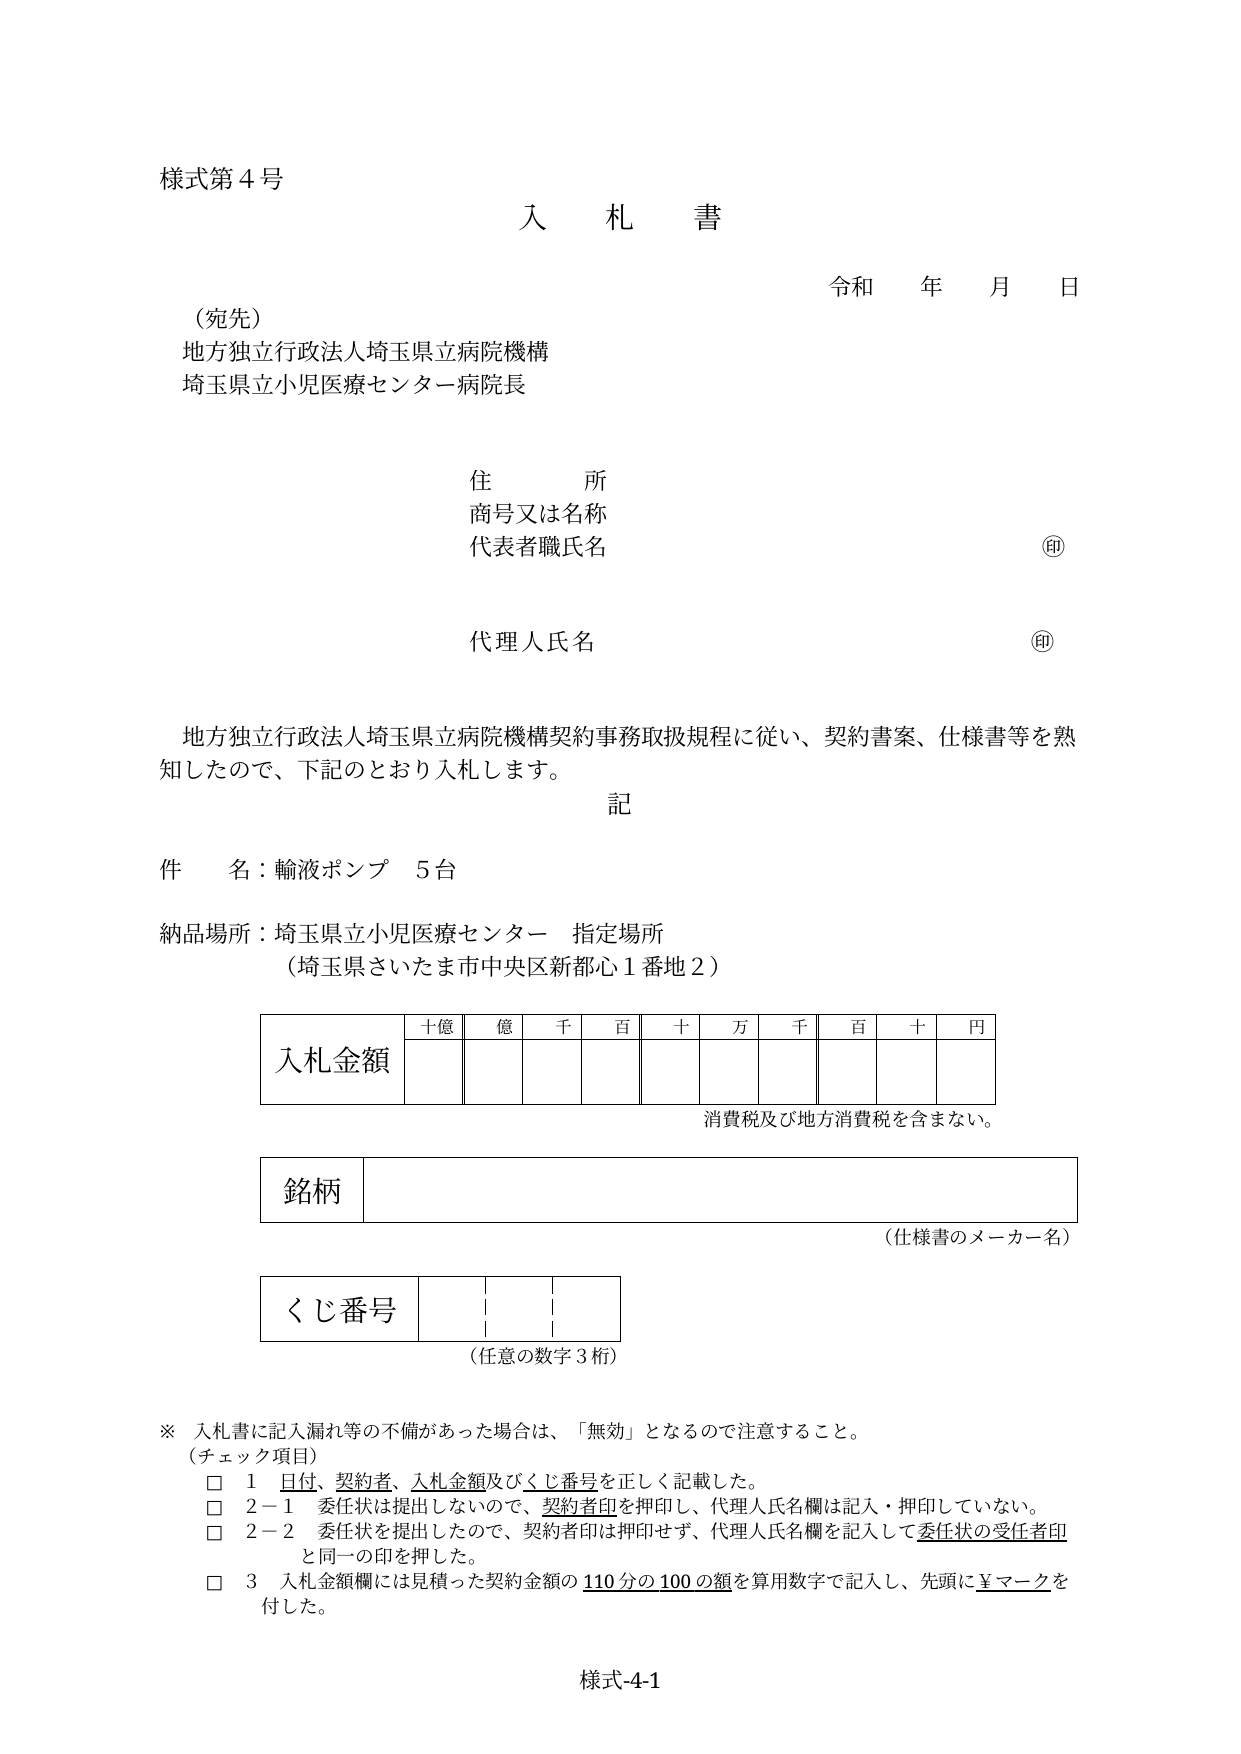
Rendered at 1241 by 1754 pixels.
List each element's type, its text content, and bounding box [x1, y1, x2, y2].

text （任意の数字３桁） [159, 1342, 1081, 1369]
text □ ２－２ 委任状を提出したので、契約者印は押印せず、代理人氏名欄を記入して委任状の受任者印と同一の印を押した。 [205, 1519, 1081, 1569]
text 地方独立行政法人埼玉県立病院機構 [159, 334, 1081, 367]
text （埼玉県さいたま市中央区新都心１番地２） [159, 949, 1081, 982]
text □ １ 日付、契約者、入札金額及びくじ番号を正しく記載した。 [205, 1469, 1081, 1494]
text 令和 年 月 日 [159, 268, 1081, 301]
text （宛先） [159, 301, 1081, 334]
table_header 十 [642, 1015, 699, 1039]
table_cell [582, 1040, 639, 1104]
text □ ２－１ 委任状は提出しないので、契約者印を押印し、代理人氏名欄は記入・押印していない。 [205, 1494, 1081, 1519]
table_header 円 [937, 1015, 995, 1039]
table_header 百 [582, 1015, 639, 1039]
table_cell [937, 1040, 995, 1104]
table_cell [759, 1040, 816, 1104]
table_cell [523, 1040, 581, 1104]
table_cell [700, 1040, 758, 1104]
table_cell [465, 1040, 522, 1104]
text 地方独立行政法人埼玉県立病院機構契約事務取扱規程に従い、契約書案、仕様書等を熟知したので、下記のとおり入札します。 [159, 719, 1081, 785]
text 住 所 [469, 463, 1081, 496]
table_header 千 [523, 1015, 581, 1039]
table_header くじ番号 [261, 1277, 418, 1341]
table_header 億 [465, 1015, 522, 1039]
text 消費税及び地方消費税を含まない。 [159, 1105, 1081, 1132]
table_cell [642, 1040, 699, 1104]
text 入 札 書 [159, 195, 1081, 237]
table_cell [819, 1040, 876, 1104]
table_header [419, 1277, 486, 1341]
table_header 十億 [405, 1015, 462, 1039]
text （チェック項目） [159, 1444, 1081, 1469]
text 納品場所：埼玉県立小児医療センター 指定場所 [159, 917, 1081, 949]
table_cell [405, 1040, 462, 1104]
text 埼玉県立小児医療センター病院長 [159, 367, 1081, 400]
text 記 [159, 785, 1081, 821]
text （仕様書のメーカー名） [159, 1223, 1081, 1250]
table_header 万 [700, 1015, 758, 1039]
table_header 銘柄 [261, 1158, 363, 1222]
table_header 入札金額 [261, 1015, 404, 1104]
table_header [486, 1277, 553, 1341]
text 代理人氏名 ㊞ [469, 624, 1081, 657]
text □ ３ 入札金額欄には見積った契約金額の110分の100の額を算用数字で記入し、先頭に￥マークを付した。 [205, 1569, 1081, 1619]
text 商号又は名称 [469, 496, 1081, 528]
text 様式第４号 [159, 159, 1081, 195]
text ※ 入札書に記入漏れ等の不備があった場合は、「無効」となるので注意すること。 [159, 1419, 1081, 1444]
text 件 名：輸液ポンプ ５台 [159, 852, 1081, 885]
table_header [364, 1158, 1077, 1222]
text 代表者職氏名 ㊞ [469, 528, 1081, 561]
table_header 百 [819, 1015, 876, 1039]
table_header 十 [877, 1015, 936, 1039]
table_cell [877, 1040, 936, 1104]
table_header 千 [759, 1015, 816, 1039]
table_header [553, 1277, 620, 1341]
